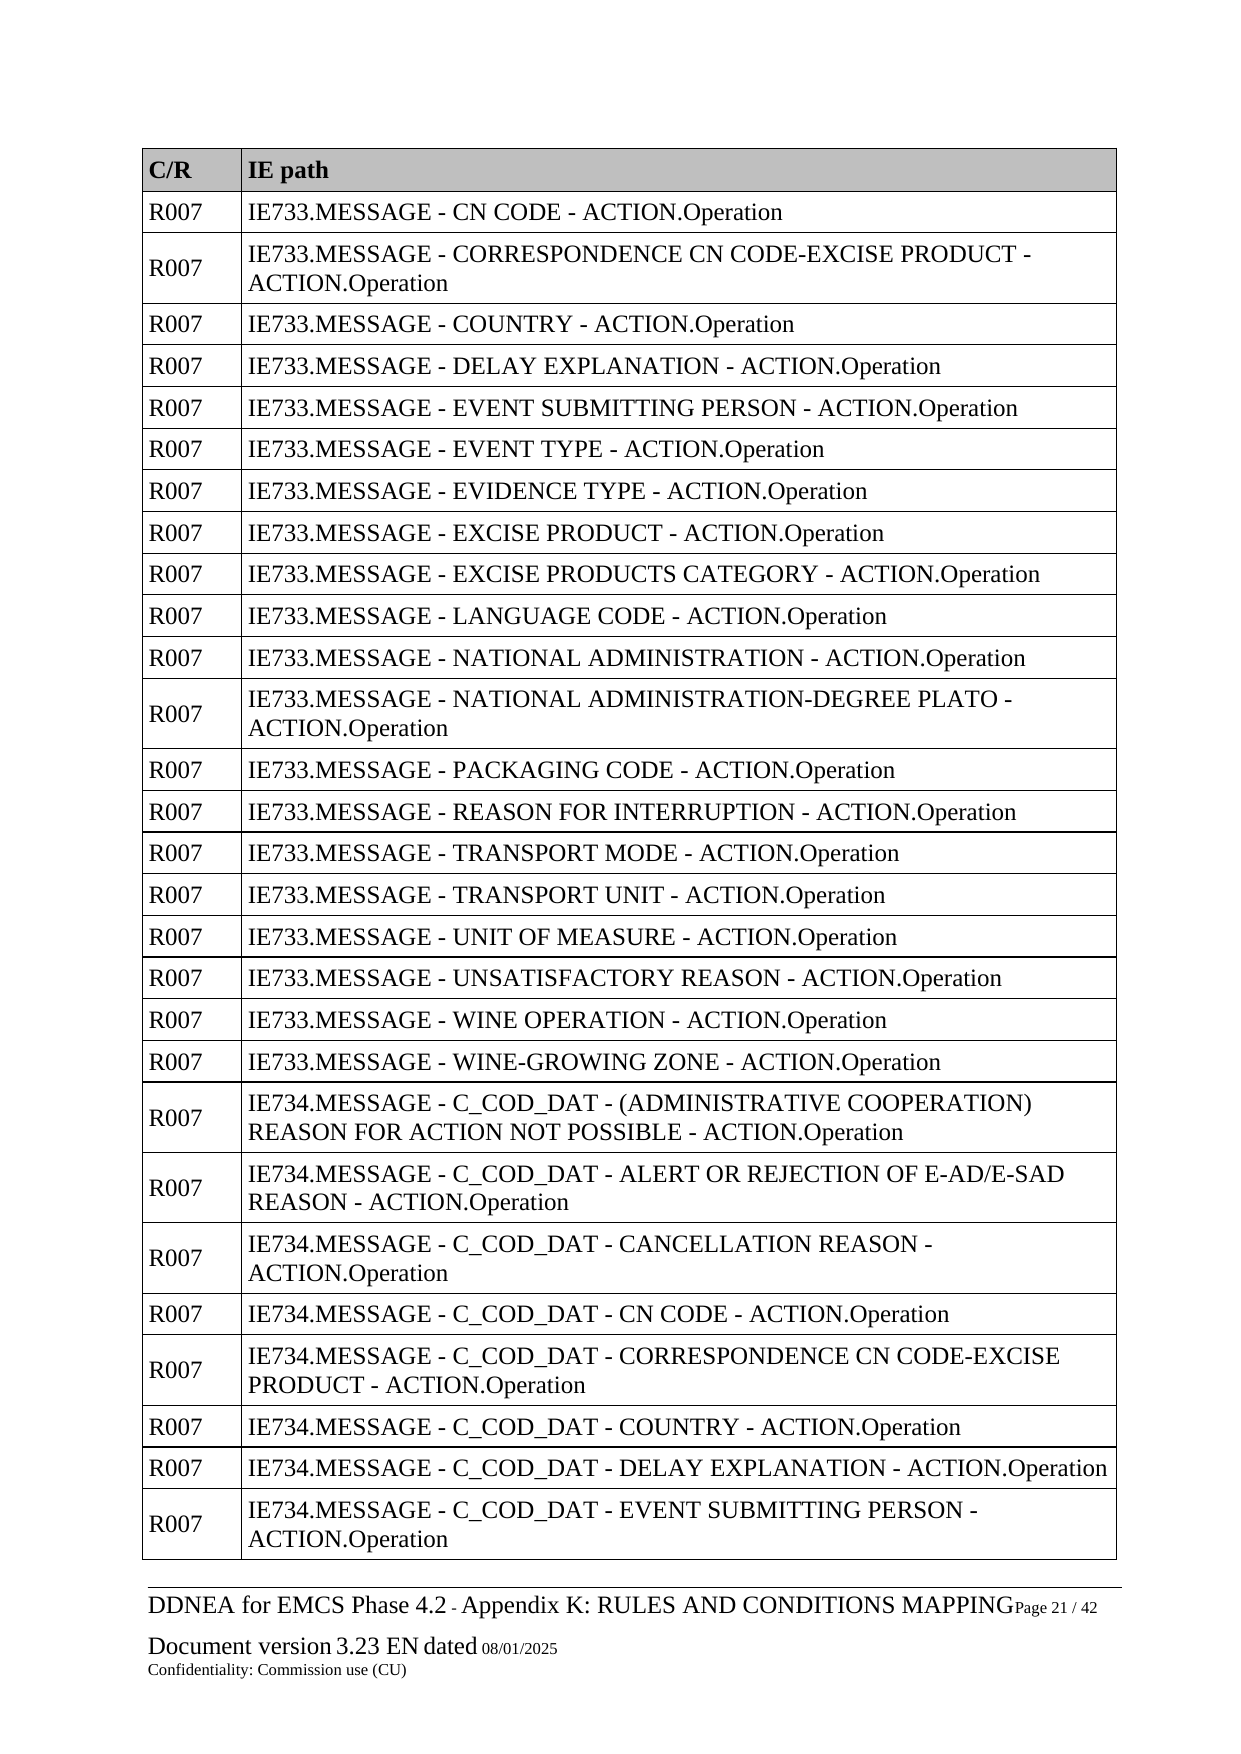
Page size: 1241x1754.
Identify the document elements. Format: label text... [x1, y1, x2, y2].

table_cell IE734.MESSAGE - C_COD_DAT - (ADMINISTRATIVE COOPERATION) REASON FOR ACTION NOT POSSIBLE - ACTION.Operation [242, 1083, 1116, 1152]
table_cell R007 [143, 1335, 241, 1405]
table_cell R007 [143, 554, 241, 594]
table_cell R007 [143, 387, 241, 428]
table_cell R007 [143, 916, 241, 956]
table_cell R007 [143, 595, 241, 636]
table_cell R007 [143, 1223, 241, 1293]
table_cell R007 [143, 637, 241, 678]
table_cell IE733.MESSAGE - UNIT OF MEASURE - ACTION.Operation [242, 916, 1116, 956]
table_cell IE734.MESSAGE - C_COD_DAT - DELAY EXPLANATION - ACTION.Operation [242, 1448, 1116, 1488]
table_cell IE733.MESSAGE - REASON FOR INTERRUPTION - ACTION.Operation [242, 791, 1116, 831]
table_cell R007 [143, 999, 241, 1040]
table_cell R007 [143, 749, 241, 790]
table_cell R007 [143, 304, 241, 344]
table_cell IE733.MESSAGE - EXCISE PRODUCTS CATEGORY - ACTION.Operation [242, 554, 1116, 594]
table_header IE path [242, 149, 1116, 191]
table_cell R007 [143, 345, 241, 386]
table_cell IE733.MESSAGE - COUNTRY - ACTION.Operation [242, 304, 1116, 344]
table_cell R007 [143, 1041, 241, 1081]
table_header C/R [143, 149, 241, 191]
table_cell R007 [143, 1153, 241, 1222]
table_cell R007 [143, 512, 241, 553]
table_cell R007 [143, 1448, 241, 1488]
table_cell R007 [143, 958, 241, 998]
table_cell IE733.MESSAGE - WINE-GROWING ZONE - ACTION.Operation [242, 1041, 1116, 1081]
table_cell R007 [143, 192, 241, 232]
table_cell R007 [143, 233, 241, 303]
table_cell IE734.MESSAGE - C_COD_DAT - CN CODE - ACTION.Operation [242, 1294, 1116, 1334]
table_cell IE733.MESSAGE - WINE OPERATION - ACTION.Operation [242, 999, 1116, 1040]
table_cell IE734.MESSAGE - C_COD_DAT - ALERT OR REJECTION OF E-AD/E-SAD REASON - ACTION.Operation [242, 1153, 1116, 1222]
table_cell IE733.MESSAGE - DELAY EXPLANATION - ACTION.Operation [242, 345, 1116, 386]
table_cell IE733.MESSAGE - LANGUAGE CODE - ACTION.Operation [242, 595, 1116, 636]
table_cell IE733.MESSAGE - PACKAGING CODE - ACTION.Operation [242, 749, 1116, 790]
table_cell IE733.MESSAGE - NATIONAL ADMINISTRATION-DEGREE PLATO - ACTION.Operation [242, 679, 1116, 748]
table_cell IE734.MESSAGE - C_COD_DAT - EVENT SUBMITTING PERSON - ACTION.Operation [242, 1489, 1116, 1558]
table_cell R007 [143, 791, 241, 831]
table_cell R007 [143, 1294, 241, 1334]
table_cell R007 [143, 429, 241, 469]
table_cell R007 [143, 470, 241, 511]
table_cell IE733.MESSAGE - UNSATISFACTORY REASON - ACTION.Operation [242, 958, 1116, 998]
table_cell IE734.MESSAGE - C_COD_DAT - CANCELLATION REASON - ACTION.Operation [242, 1223, 1116, 1293]
table_cell IE733.MESSAGE - NATIONAL ADMINISTRATION - ACTION.Operation [242, 637, 1116, 678]
table_cell R007 [143, 679, 241, 748]
table_cell IE733.MESSAGE - EVIDENCE TYPE - ACTION.Operation [242, 470, 1116, 511]
table_cell IE733.MESSAGE - TRANSPORT MODE - ACTION.Operation [242, 833, 1116, 873]
table_cell R007 [143, 1083, 241, 1152]
table_cell R007 [143, 833, 241, 873]
table_cell IE734.MESSAGE - C_COD_DAT - CORRESPONDENCE CN CODE-EXCISE PRODUCT - ACTION.Operation [242, 1335, 1116, 1405]
table_cell IE734.MESSAGE - C_COD_DAT - COUNTRY - ACTION.Operation [242, 1406, 1116, 1446]
table_cell IE733.MESSAGE - CN CODE - ACTION.Operation [242, 192, 1116, 232]
table_cell R007 [143, 874, 241, 915]
table_cell IE733.MESSAGE - EVENT SUBMITTING PERSON - ACTION.Operation [242, 387, 1116, 428]
table_cell R007 [143, 1406, 241, 1446]
table_cell IE733.MESSAGE - EVENT TYPE - ACTION.Operation [242, 429, 1116, 469]
table_cell R007 [143, 1489, 241, 1558]
table_cell IE733.MESSAGE - CORRESPONDENCE CN CODE-EXCISE PRODUCT - ACTION.Operation [242, 233, 1116, 303]
table_cell IE733.MESSAGE - EXCISE PRODUCT - ACTION.Operation [242, 512, 1116, 553]
table_cell IE733.MESSAGE - TRANSPORT UNIT - ACTION.Operation [242, 874, 1116, 915]
